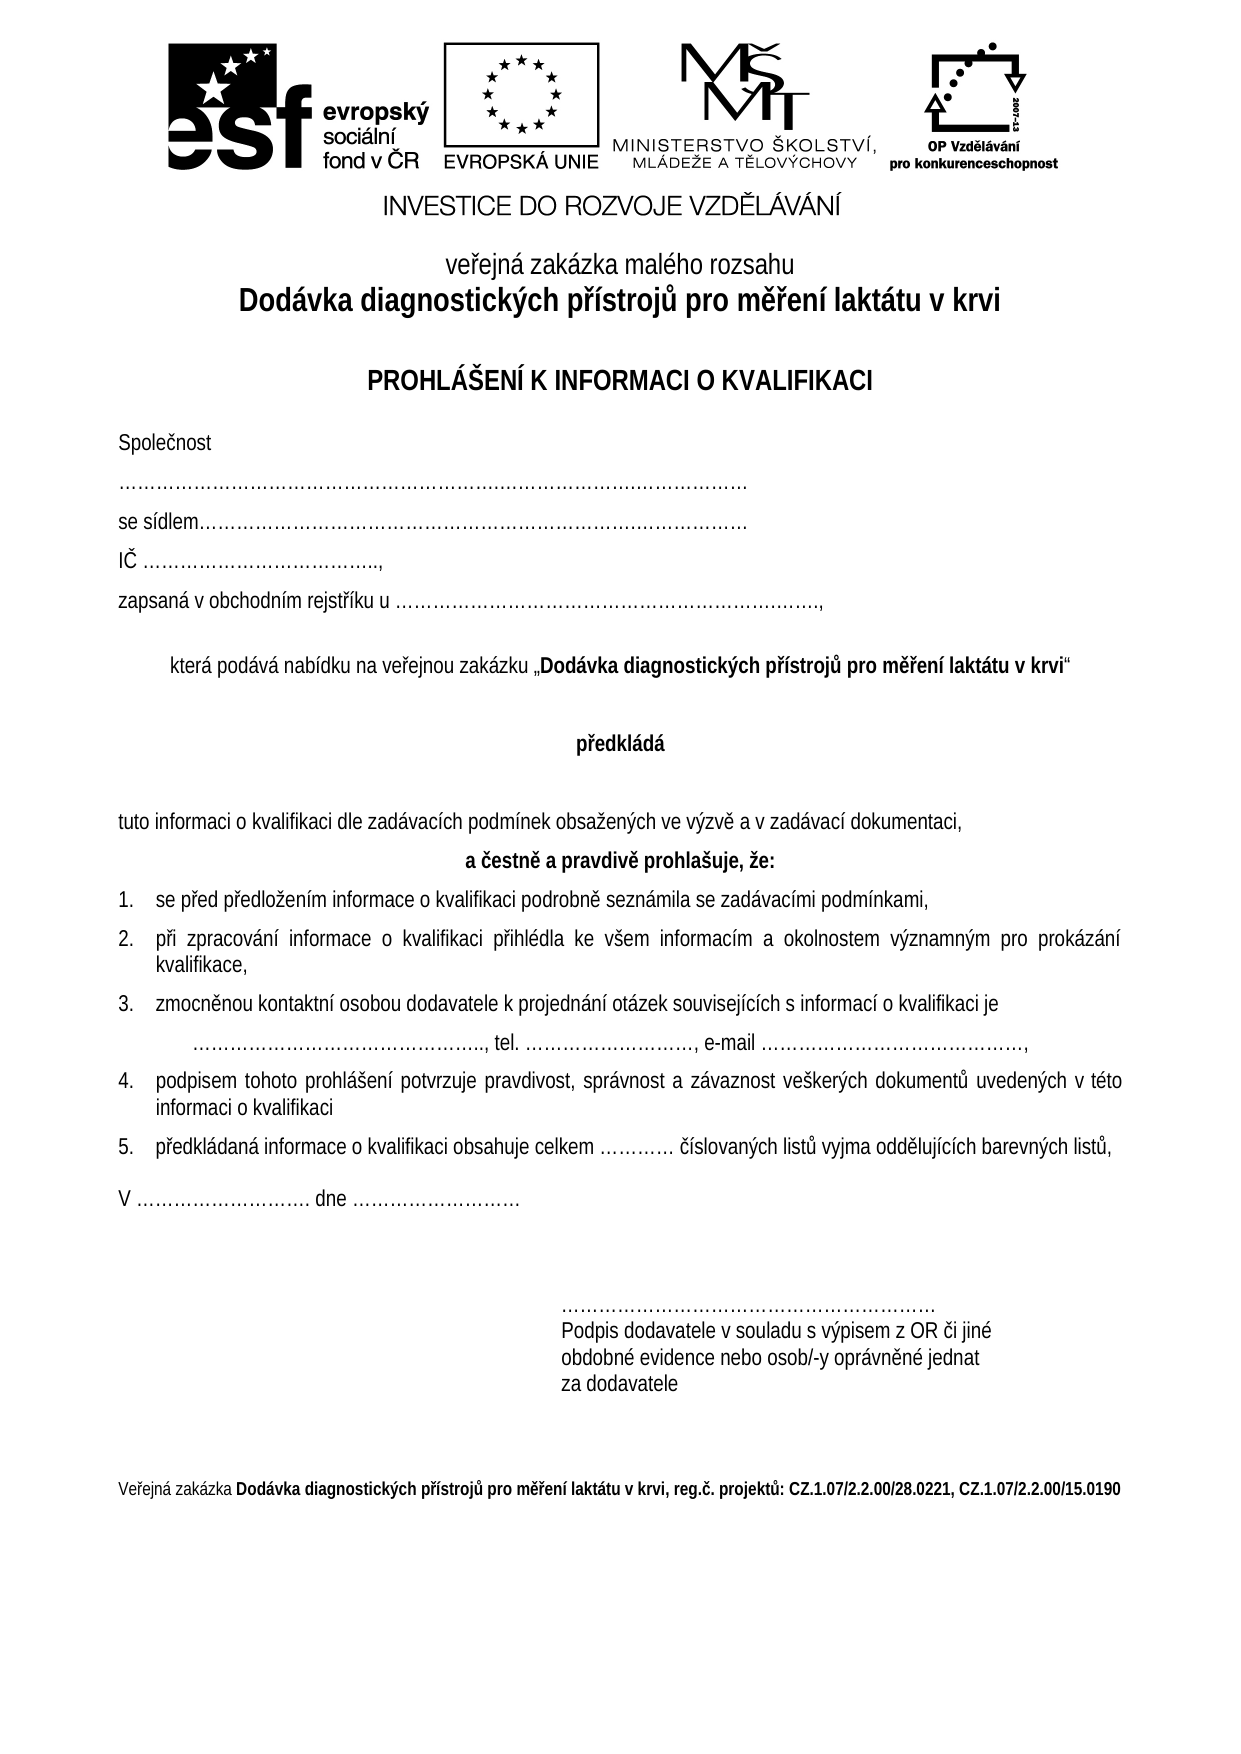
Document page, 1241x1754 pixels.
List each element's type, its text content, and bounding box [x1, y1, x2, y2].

list při zpracování informace o kvalifikaci přihlédla ke všem informacím a okolnostem významným pro prokázání kvalifikace, [118, 924, 1122, 977]
text ……………………………………….., tel. ………………………, e-mail ……………………………………, [118, 1028, 1122, 1055]
text zapsaná v obchodním rejstříku u …………………………………………………….……., [118, 587, 1122, 613]
text předkládá [118, 730, 1122, 757]
text a čestně a pravdivě prohlašuje, že: [118, 847, 1122, 873]
text obdobné evidence nebo osob/-y oprávněné jednat [561, 1343, 1122, 1370]
list podpisem tohoto prohlášení potvrzuje pravdivost, správnost a závaznost veškerých dokumentů uvedených v této informaci o kvalifikaci [118, 1067, 1122, 1120]
picture [121, 3, 1119, 122]
subtitle PROHLÁŠENÍ K INFORMACI O KVALIFIKACI [118, 363, 1122, 396]
text která podává nabídku na veřejnou zakázku „Dodávka diagnostických přístrojů pro měření laktátu v krvi“ [118, 652, 1122, 679]
text 5. předkládaná informace o kvalifikaci obsahuje celkem ………… číslovaných listů vyjma oddělujících barevných listů, [118, 1133, 1122, 1159]
text veřejná zakázka malého rozsahu [118, 122, 1122, 280]
text …………………………………………………… [118, 1291, 1122, 1317]
text Podpis dodavatele v souladu s výpisem z OR či jiné [561, 1317, 1122, 1343]
text V ………………………. dne ……………………… [118, 1185, 1122, 1212]
text se sídlem…………………………………………………………….……………… [118, 508, 1122, 534]
text Dodávka diagnostických přístrojů pro měření laktátu v krvi [118, 280, 1122, 319]
text …………………………………………………….………………….……………… [118, 468, 1122, 494]
text za dodavatele [561, 1370, 1122, 1396]
text Společnost [118, 429, 1122, 455]
list zmocněnou kontaktní osobou dodavatele k projednání otázek souvisejících s informací o kvalifikaci je [118, 990, 1122, 1016]
text tuto informaci o kvalifikaci dle zadávacích podmínek obsažených ve výzvě a v zadávací dokumentaci, [118, 808, 1122, 834]
list se před předložením informace o kvalifikaci podrobně seznámila se zadávacími podmínkami, [118, 886, 1122, 912]
text IČ ……………………………….., [118, 547, 1122, 573]
